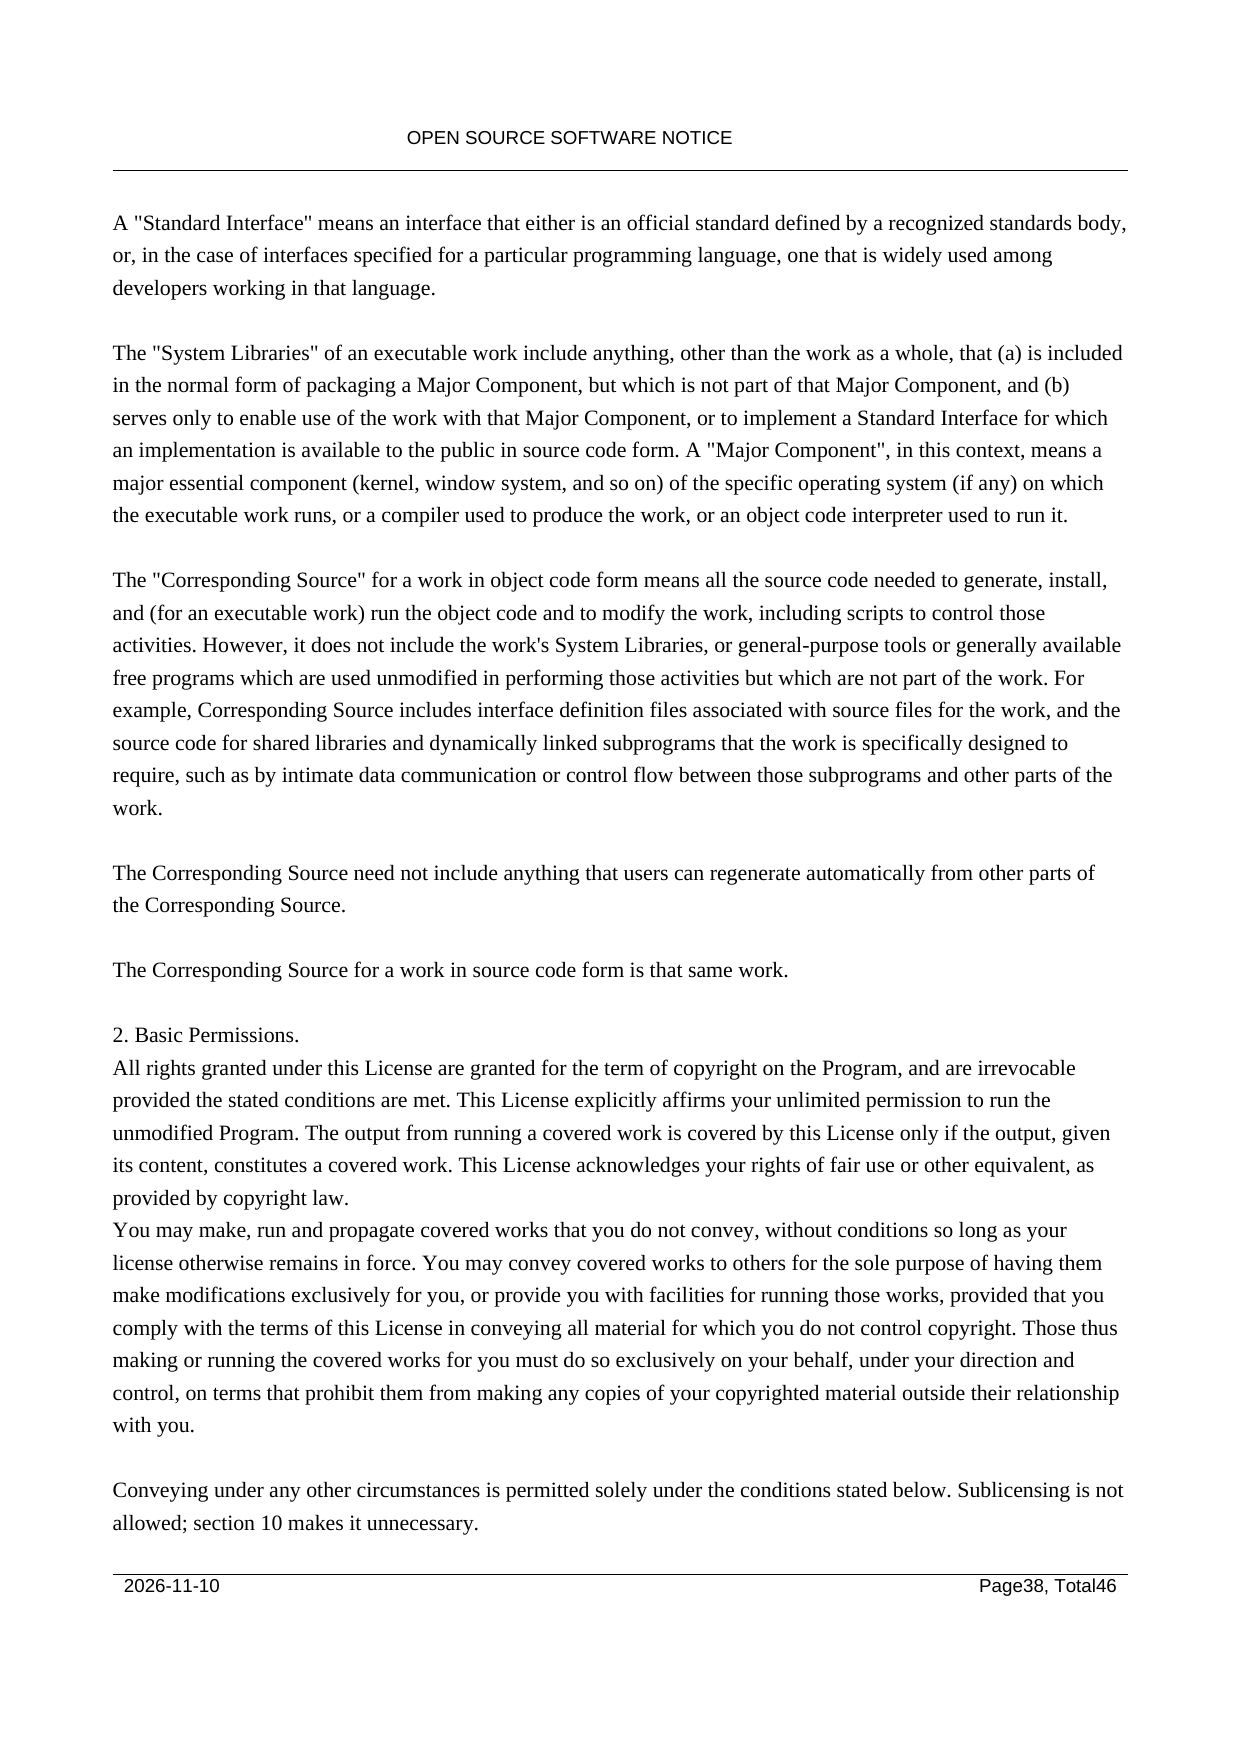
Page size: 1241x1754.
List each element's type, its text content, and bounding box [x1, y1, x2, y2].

text The Corresponding Source for a work in source code form is that same work. [112, 954, 1128, 986]
text The Corresponding Source need not include anything that users can regenerate automatically from other parts of the Corresponding Source. [112, 856, 1128, 921]
text Conveying under any other circumstances is permitted solely under the conditions stated below. Sublicensing is not allowed; section 10 makes it unnecessary. [112, 1474, 1128, 1539]
text A "Standard Interface" means an interface that either is an official standard defined by a recognized standards body, or, in the case of interfaces specified for a particular programming language, one that is widely used among developers working in that language. [112, 206, 1128, 304]
text The "Corresponding Source" for a work in object code form means all the source code needed to generate, install, and (for an executable work) run the object code and to modify the work, including scripts to control those activities. However, it does not include the work's System Libraries, or general-purpose tools or generally available free programs which are used unmodified in performing those activities but which are not part of the work. For example, Corresponding Source includes interface definition files associated with source files for the work, and the source code for shared libraries and dynamically linked subprograms that the work is specifically designed to require, such as by intimate data communication or control flow between those subprograms and other parts of the work. [112, 564, 1128, 824]
text 2. Basic Permissions. [112, 1019, 1128, 1051]
text You may make, run and propagate covered works that you do not convey, without conditions so long as your license otherwise remains in force. You may convey covered works to others for the sole purpose of having them make modifications exclusively for you, or provide you with facilities for running those works, provided that you comply with the terms of this License in conveying all material for which you do not control copyright. Those thus making or running the covered works for you must do so exclusively on your behalf, under your direction and control, on terms that prohibit them from making any copies of your copyrighted material outside their relationship with you. [112, 1214, 1128, 1441]
text The "System Libraries" of an executable work include anything, other than the work as a whole, that (a) is included in the normal form of packaging a Major Component, but which is not part of that Major Component, and (b) serves only to enable use of the work with that Major Component, or to implement a Standard Interface for which an implementation is available to the public in source code form. A "Major Component", in this context, means a major essential component (kernel, window system, and so on) of the specific operating system (if any) on which the executable work runs, or a compiler used to produce the work, or an object code interpreter used to run it. [112, 336, 1128, 531]
text All rights granted under this License are granted for the term of copyright on the Program, and are irrevocable provided the stated conditions are met. This License explicitly affirms your unlimited permission to run the unmodified Program. The output from running a covered work is covered by this License only if the output, given its content, constitutes a covered work. This License acknowledges your rights of fair use or other equivalent, as provided by copyright law. [112, 1051, 1128, 1214]
